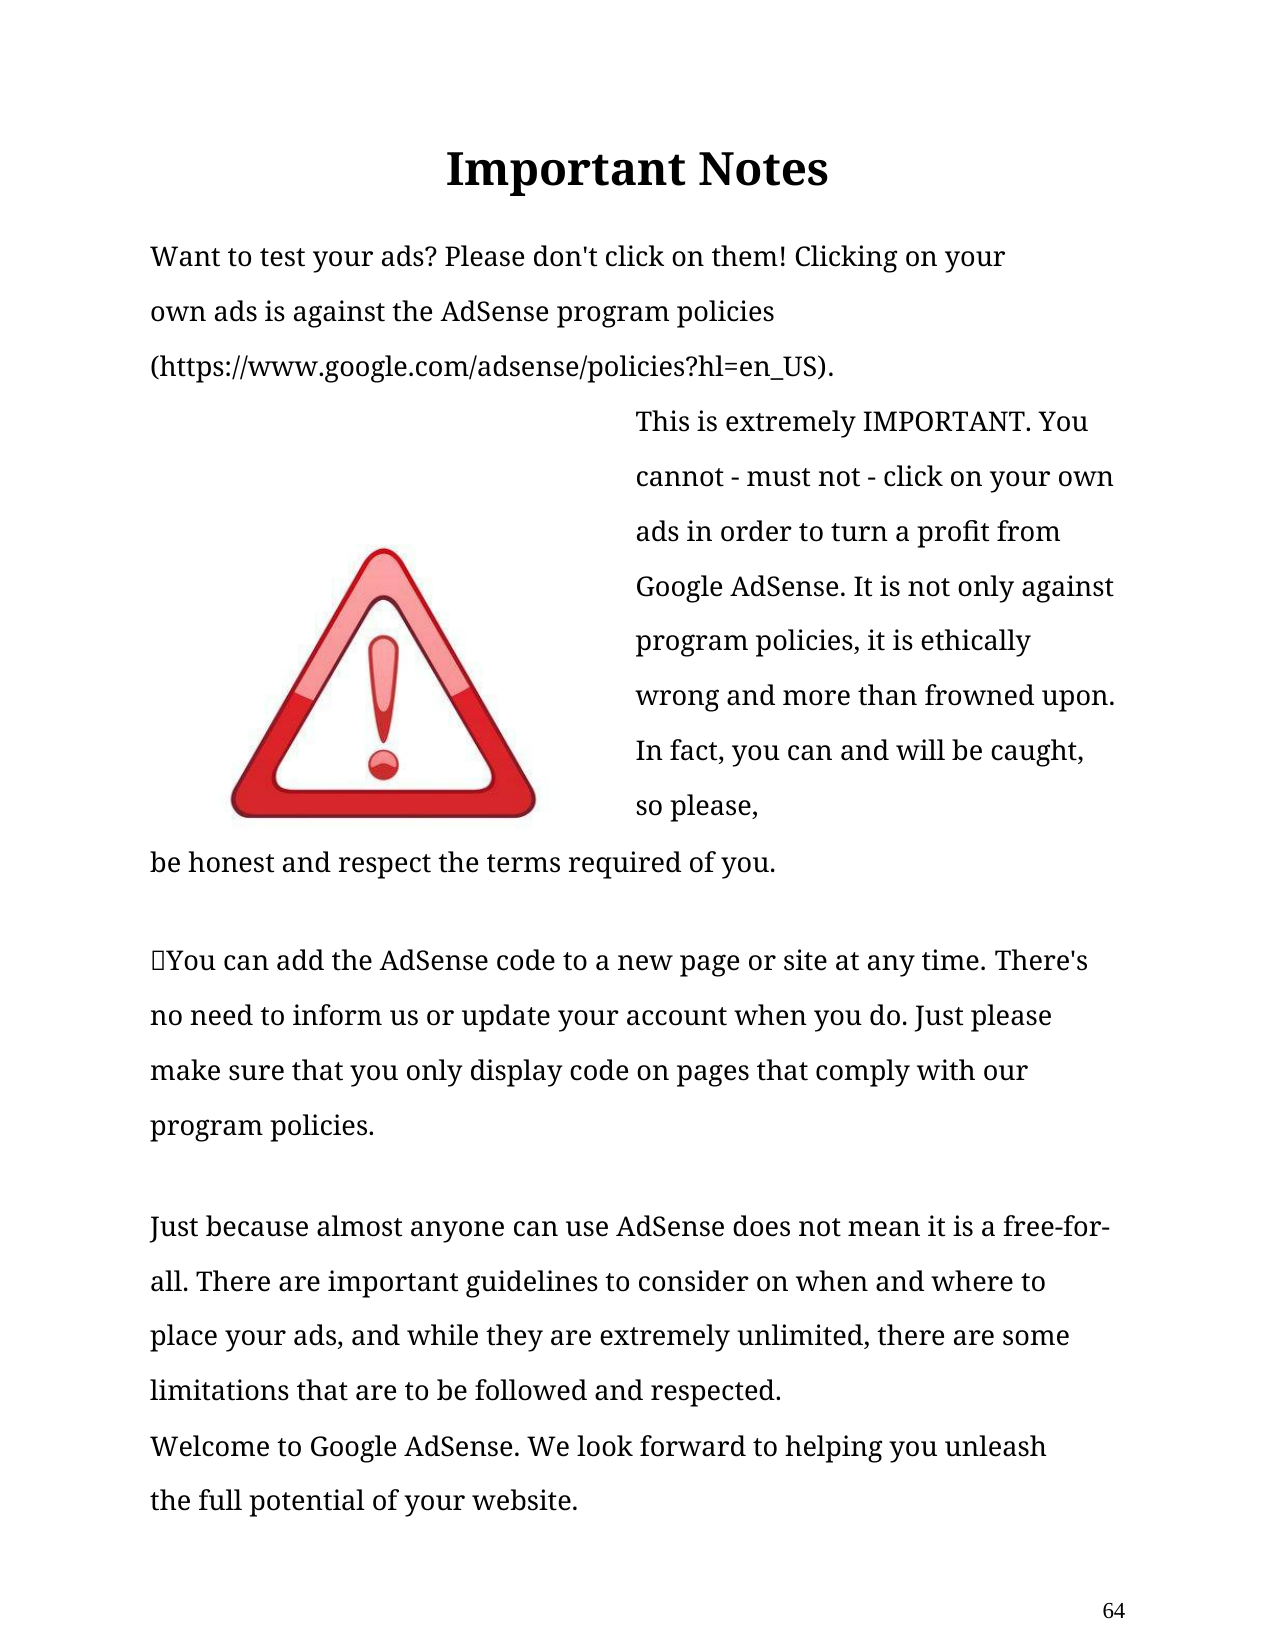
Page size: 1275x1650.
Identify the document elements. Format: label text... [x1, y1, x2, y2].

text Just because almost anyone can use AdSense does not mean it is a free-for-all. There are important guidelines to consider on when and where to place your ads, and while they are extremely unlimited, there are some limitations that are to be followed and respected. [150, 1207, 1119, 1409]
text be honest and respect the terms required of you. [150, 843, 1125, 880]
text Want to test your ads? Please don't click on them! Clicking on your own ads is against the AdSense program policies (https://www.google.com/adsense/policies?hl=en_US). [150, 237, 1029, 384]
picture [148, 528, 618, 842]
text Important Notes [150, 136, 1125, 198]
text Welcome to Google AdSense. We look forward to helping you unleash the full potential of your website. [150, 1427, 1077, 1519]
text You can add the AdSense code to a new page or site at any time. There's no need to inform us or update your account when you do. Just please make sure that you only display code on pages that comply with our program policies. [150, 942, 1102, 1143]
text This is extremely IMPORTANT. You cannot - must not - click on your own ads in order to turn a profit from Google AdSense. It is not only against program policies, it is ethically wrong and more than frowned upon. In fact, you can and will be caught, so please, [635, 402, 1119, 823]
